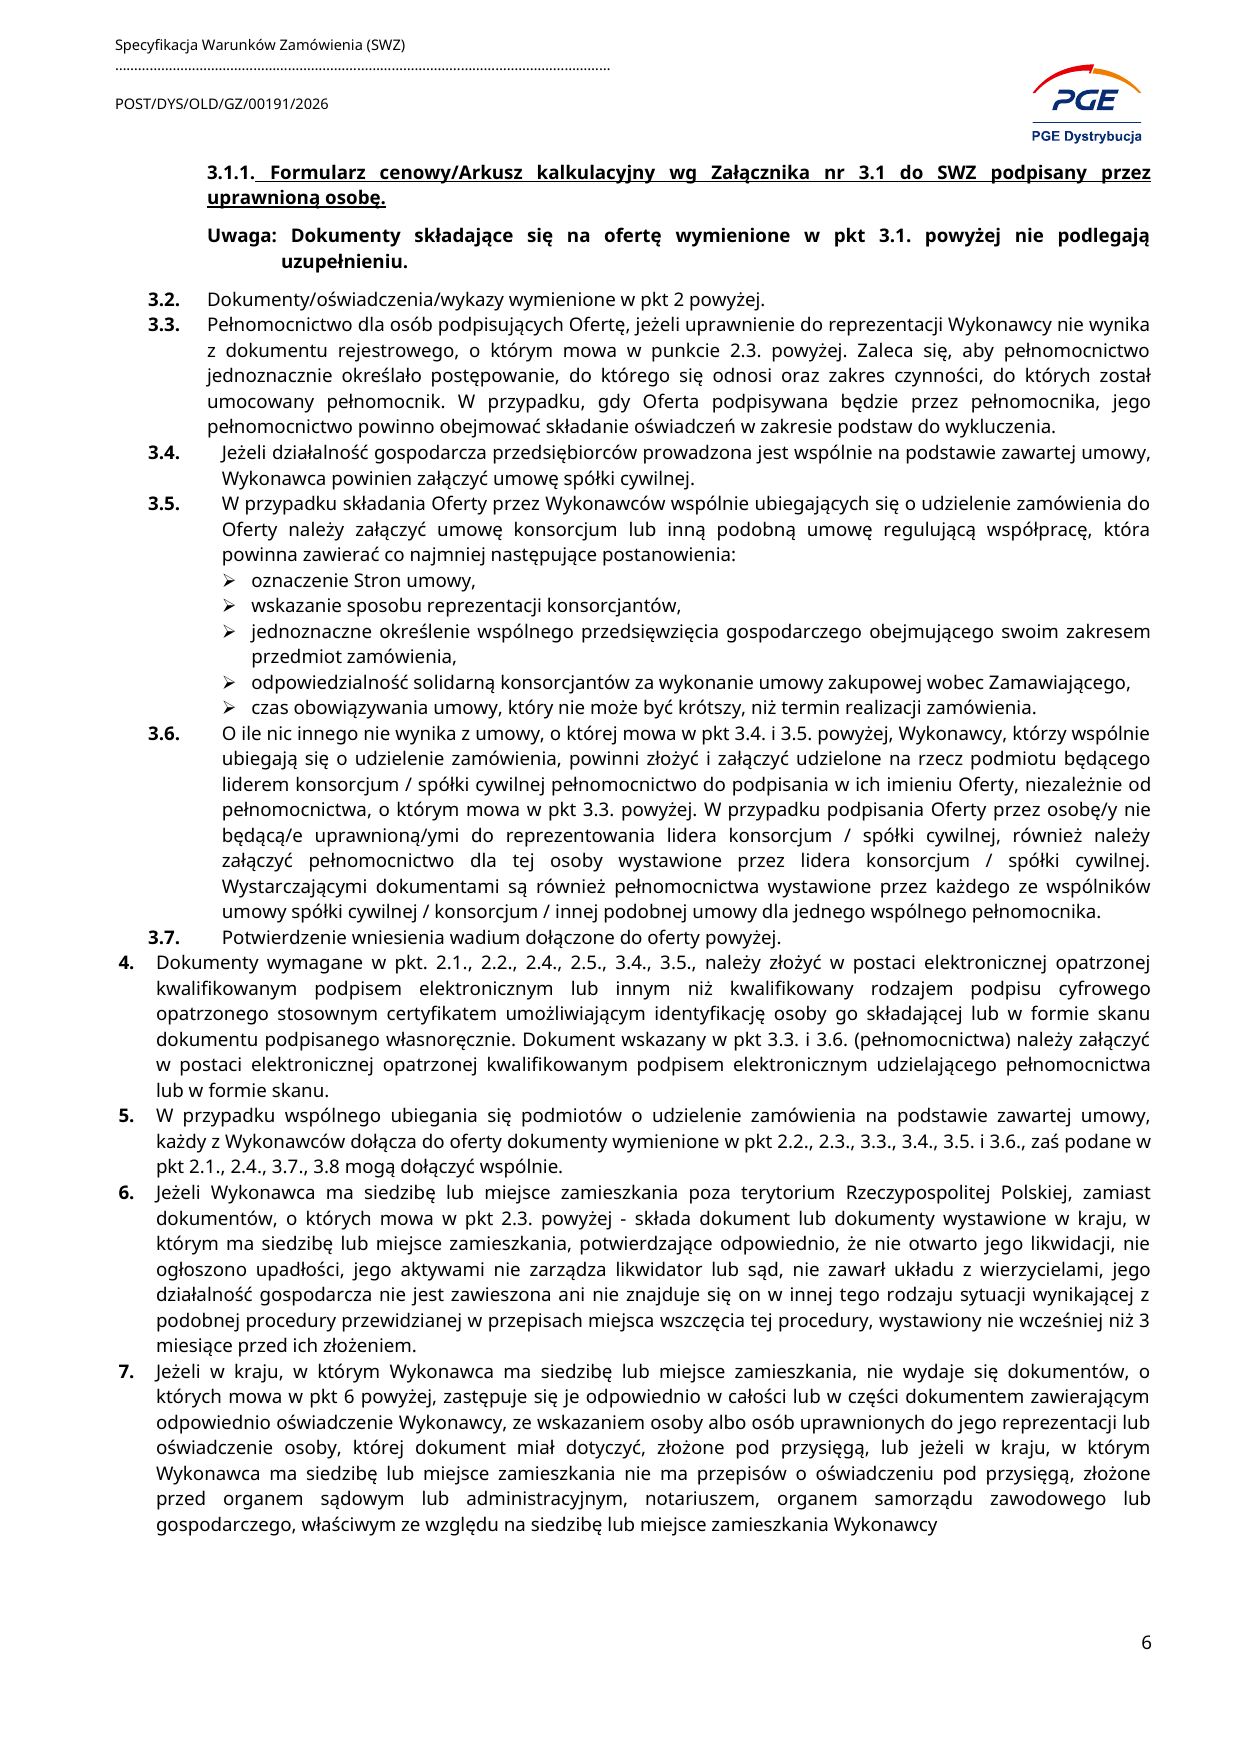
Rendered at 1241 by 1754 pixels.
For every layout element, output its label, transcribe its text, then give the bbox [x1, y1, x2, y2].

list O ile nic innego nie wynika z umowy, o której mowa w pkt 3.4. i 3.5. powyżej, Wykonawcy, którzy wspólnie ubiegają się o udzielenie zamówienia, powinni złożyć i załączyć udzielone na rzecz podmiotu będącego liderem konsorcjum / spółki cywilnej pełnomocnictwo do podpisania w ich imieniu Oferty, niezależnie od pełnomocnictwa, o którym mowa w pkt 3.3. powyżej. W przypadku podpisania Oferty przez osobę/y nie będącą/e uprawnioną/ymi do reprezentowania lidera konsorcjum / spółki cywilnej, również należy załączyć pełnomocnictwo dla tej osoby wystawione przez lidera konsorcjum / spółki cywilnej. Wystarczającymi dokumentami są również pełnomocnictwa wystawione przez każdego ze wspólników umowy spółki cywilnej / konsorcjum / innej podobnej umowy dla jednego wspólnego pełnomocnika. [148, 720, 1152, 924]
list czas obowiązywania umowy, który nie może być krótszy, niż termin realizacji zamówienia. [222, 694, 1152, 720]
list Jeżeli działalność gospodarcza przedsiębiorców prowadzona jest wspólnie na podstawie zawartej umowy, Wykonawca powinien załączyć umowę spółki cywilnej. [148, 439, 1152, 490]
list jednoznaczne określenie wspólnego przedsięwzięcia gospodarczego obejmującego swoim zakresem przedmiot zamówienia, [222, 618, 1152, 669]
list wskazanie sposobu reprezentacji konsorcjantów, [222, 592, 1152, 618]
list Pełnomocnictwo dla osób podpisujących Ofertę, jeżeli uprawnienie do reprezentacji Wykonawcy nie wynika z dokumentu rejestrowego, o którym mowa w punkcie 2.3. powyżej. Zaleca się, aby pełnomocnictwo jednoznacznie określało postępowanie, do którego się odnosi oraz zakres czynności, do których został umocowany pełnomocnik. W przypadku, gdy Oferta podpisywana będzie przez pełnomocnika, jego pełnomocnictwo powinno obejmować składanie oświadczeń w zakresie podstaw do wykluczenia. [148, 312, 1152, 439]
text 3.1.1. Formularz cenowy/Arkusz kalkulacyjny wg Załącznika nr 3.1 do SWZ podpisany przez uprawnioną osobę. [207, 159, 1152, 210]
list Jeżeli w kraju, w którym Wykonawca ma siedzibę lub miejsce zamieszkania, nie wydaje się dokumentów, o których mowa w pkt 6 powyżej, zastępuje się je odpowiednio w całości lub w części dokumentem zawierającym odpowiednio oświadczenie Wykonawcy, ze wskazaniem osoby albo osób uprawnionych do jego reprezentacji lub oświadczenie osoby, której dokument miał dotyczyć, złożone pod przysięgą, lub jeżeli w kraju, w którym Wykonawca ma siedzibę lub miejsce zamieszkania nie ma przepisów o oświadczeniu pod przysięgą, złożone przed organem sądowym lub administracyjnym, notariuszem, organem samorządu zawodowego lub gospodarczego, właściwym ze względu na siedzibę lub miejsce zamieszkania Wykonawcy [118, 1358, 1152, 1537]
list Dokumenty/oświadczenia/wykazy wymienione w pkt 2 powyżej. [148, 286, 1152, 312]
list odpowiedzialność solidarną konsorcjantów za wykonanie umowy zakupowej wobec Zamawiającego, [222, 669, 1152, 694]
list W przypadku składania Oferty przez Wykonawców wspólnie ubiegających się o udzielenie zamówienia do Oferty należy załączyć umowę konsorcjum lub inną podobną umowę regulującą współpracę, która powinna zawierać co najmniej następujące postanowienia: [148, 490, 1152, 567]
list W przypadku wspólnego ubiegania się podmiotów o udzielenie zamówienia na podstawie zawartej umowy, każdy z Wykonawców dołącza do oferty dokumenty wymienione w pkt 2.2., 2.3., 3.3., 3.4., 3.5. i 3.6., zaś podane w pkt 2.1., 2.4., 3.7., 3.8 mogą dołączyć wspólnie. [118, 1103, 1152, 1179]
list Jeżeli Wykonawca ma siedzibę lub miejsce zamieszkania poza terytorium Rzeczypospolitej Polskiej, zamiast dokumentów, o których mowa w pkt 2.3. powyżej - składa dokument lub dokumenty wystawione w kraju, w którym ma siedzibę lub miejsce zamieszkania, potwierdzające odpowiednio, że nie otwarto jego likwidacji, nie ogłoszono upadłości, jego aktywami nie zarządza likwidator lub sąd, nie zawarł układu z wierzycielami, jego działalność gospodarcza nie jest zawieszona ani nie znajduje się on w innej tego rodzaju sytuacji wynikającej z podobnej procedury przewidzianej w przepisach miejsca wszczęcia tej procedury, wystawiony nie wcześniej niż 3 miesiące przed ich złożeniem. [118, 1179, 1152, 1358]
list Potwierdzenie wniesienia wadium dołączone do oferty powyżej. [148, 924, 1152, 950]
list Dokumenty wymagane w pkt. 2.1., 2.2., 2.4., 2.5., 3.4., 3.5., należy złożyć w postaci elektronicznej opatrzonej kwalifikowanym podpisem elektronicznym lub innym niż kwalifikowany rodzajem podpisu cyfrowego opatrzonego stosownym certyfikatem umożliwiającym identyfikację osoby go składającej lub w formie skanu dokumentu podpisanego własnoręcznie. Dokument wskazany w pkt 3.3. i 3.6. (pełnomocnictwa) należy załączyć w postaci elektronicznej opatrzonej kwalifikowanym podpisem elektronicznym udzielającego pełnomocnictwa lub w formie skanu. [118, 950, 1152, 1103]
text Uwaga: Dokumenty składające się na ofertę wymienione w pkt 3.1. powyżej nie podlegają uzupełnieniu. [207, 223, 1152, 274]
list oznaczenie Stron umowy, [222, 567, 1152, 592]
